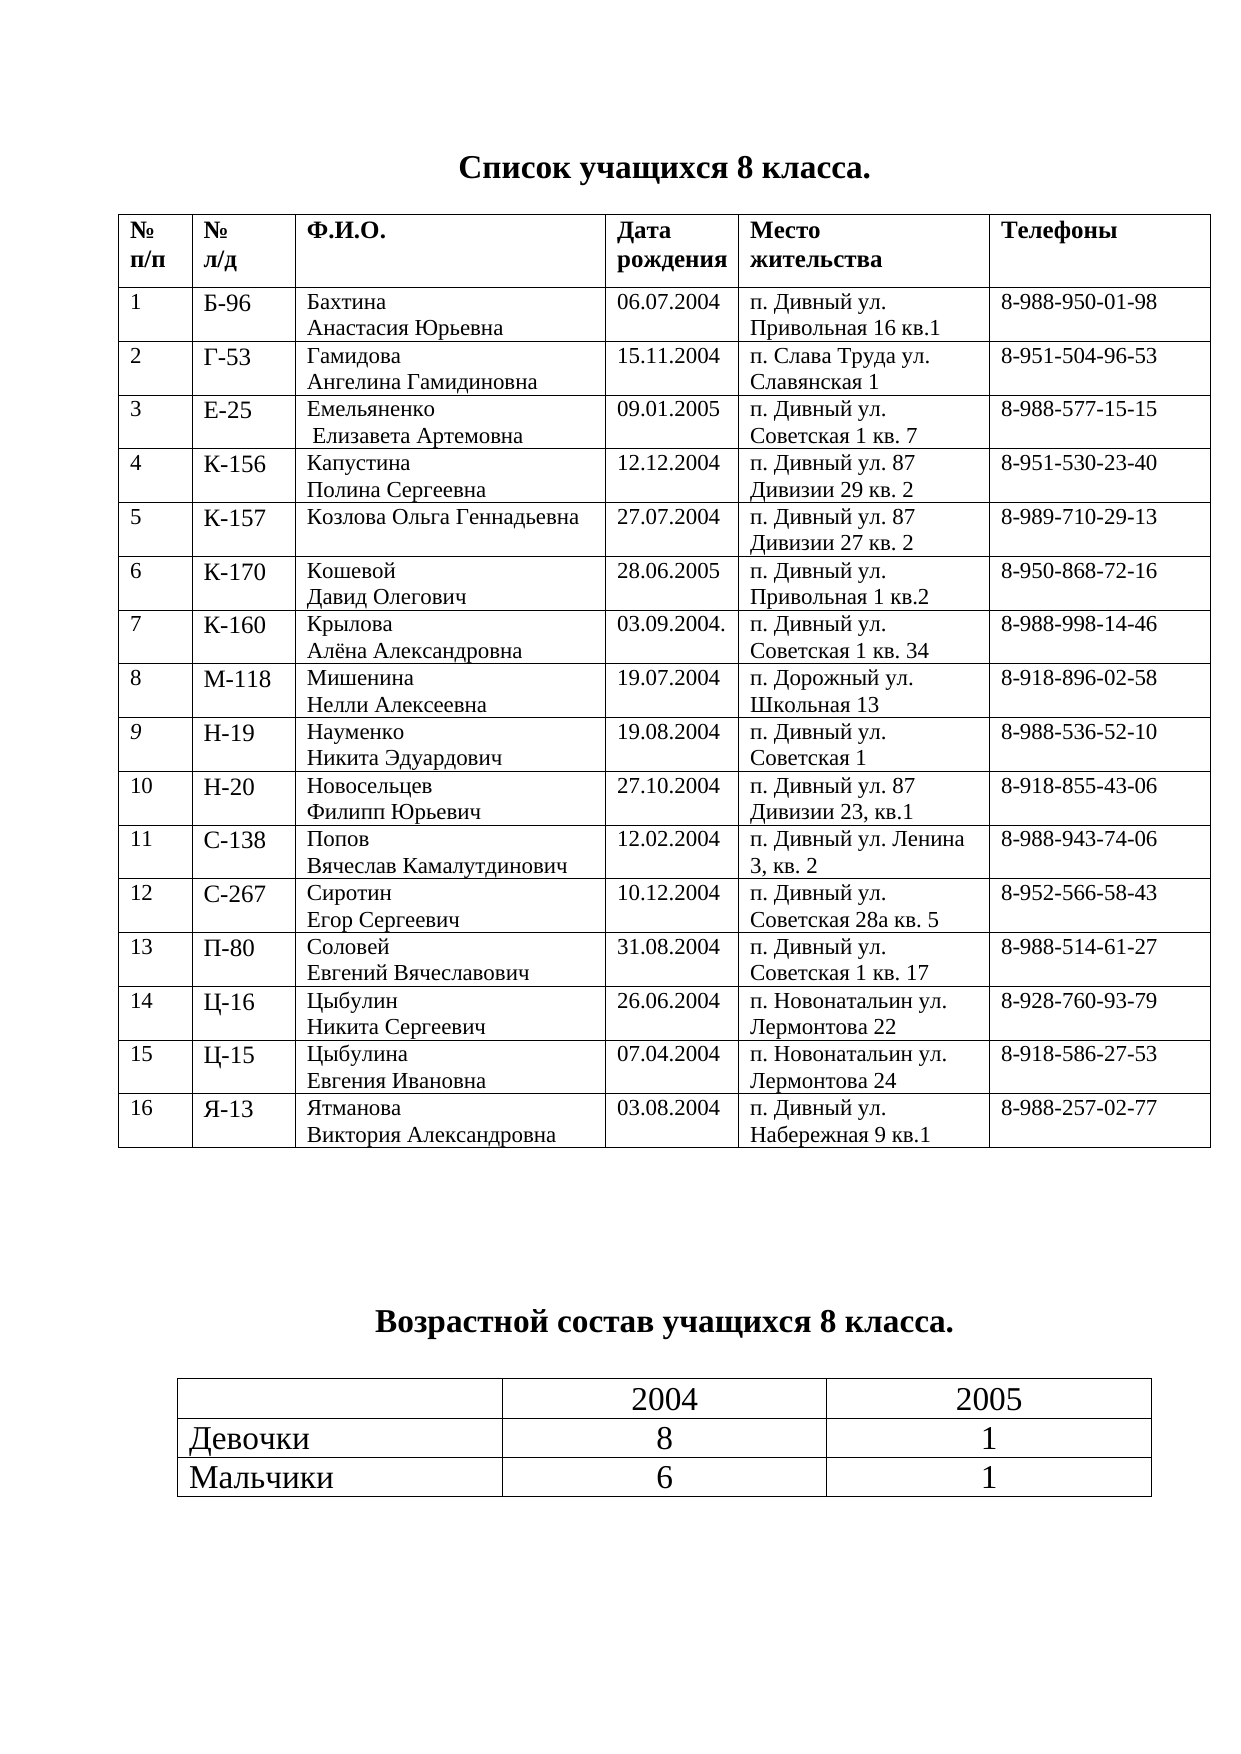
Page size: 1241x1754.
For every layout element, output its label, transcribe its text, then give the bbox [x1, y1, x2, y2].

table_cell 27.07.2004 [606, 503, 738, 556]
table_cell Б-96 [193, 288, 295, 341]
table_header Место жительства [739, 215, 989, 287]
table_cell 8-988-950-01-98 [990, 288, 1210, 341]
table_cell 09.01.2005 [606, 396, 738, 448]
table_cell Соловей Евгений Вячеславович [296, 933, 605, 986]
table_cell П-80 [193, 933, 295, 986]
table_cell 8-989-710-29-13 [990, 503, 1210, 556]
table_cell 8-950-868-72-16 [990, 557, 1210, 609]
table_cell 07.04.2004 [606, 1041, 738, 1093]
table_cell 19.08.2004 [606, 718, 738, 771]
table_cell 8-928-760-93-79 [990, 987, 1210, 1039]
table_cell п. Дорожный ул. Школьная 13 [739, 664, 989, 717]
table_cell 8 [119, 664, 192, 717]
table_cell п. Дивный ул. Привольная 16 кв.1 [739, 288, 989, 341]
table_cell 8-988-577-15-15 [990, 396, 1210, 448]
table_cell 10.12.2004 [606, 879, 738, 932]
table_cell К-160 [193, 611, 295, 663]
table_cell 10 [119, 772, 192, 824]
table_header Ф.И.О. [296, 215, 605, 287]
table_header 2004 [503, 1379, 826, 1417]
table_cell п. Дивный ул. Советская 1 кв. 34 [739, 611, 989, 663]
table_cell Науменко Никита Эдуардович [296, 718, 605, 771]
table_cell Бахтина Анастасия Юрьевна [296, 288, 605, 341]
table_cell 2 [119, 342, 192, 394]
table_cell 8-988-943-74-06 [990, 826, 1210, 878]
table_cell С-267 [193, 879, 295, 932]
table_cell 03.08.2004 [606, 1094, 738, 1147]
table_cell Е-25 [193, 396, 295, 448]
table_cell п. Новонатальин ул. Лермонтова 22 [739, 987, 989, 1039]
table_header Телефоны [990, 215, 1210, 287]
table_cell 5 [119, 503, 192, 556]
table_cell Крылова Алёна Александровна [296, 611, 605, 663]
table_cell Цыбулин Никита Сергеевич [296, 987, 605, 1039]
table_cell 03.09.2004. [606, 611, 738, 663]
table_cell 8-952-566-58-43 [990, 879, 1210, 932]
table_cell 1 [827, 1419, 1151, 1457]
table_cell п. Дивный ул. Советская 28а кв. 5 [739, 879, 989, 932]
table_cell п. Дивный ул. Ленина 3, кв. 2 [739, 826, 989, 878]
table_cell 31.08.2004 [606, 933, 738, 986]
table_cell 15 [119, 1041, 192, 1093]
table_cell Сиротин Егор Сергеевич [296, 879, 605, 932]
table_cell 3 [119, 396, 192, 448]
table_cell п. Дивный ул. Советская 1 [739, 718, 989, 771]
table_cell 27.10.2004 [606, 772, 738, 824]
table_cell п. Дивный ул. 87 Дивизии 23, кв.1 [739, 772, 989, 824]
table_cell 8-988-514-61-27 [990, 933, 1210, 986]
table_cell 8-988-257-02-77 [990, 1094, 1210, 1147]
table_cell п. Дивный ул. Привольная 1 кв.2 [739, 557, 989, 609]
table_cell Попов Вячеслав Камалутдинович [296, 826, 605, 878]
table_header Дата рождения [606, 215, 738, 287]
table_cell 28.06.2005 [606, 557, 738, 609]
table_cell 7 [119, 611, 192, 663]
table_cell Девочки [178, 1419, 502, 1457]
table_cell Ятманова Виктория Александровна [296, 1094, 605, 1147]
table_cell п. Дивный ул. 87 Дивизии 27 кв. 2 [739, 503, 989, 556]
table_header 2005 [827, 1379, 1151, 1417]
table_cell Н-20 [193, 772, 295, 824]
table_cell п. Дивный ул. Советская 1 кв. 7 [739, 396, 989, 448]
table_cell 8-988-536-52-10 [990, 718, 1210, 771]
table_cell 13 [119, 933, 192, 986]
table_cell 8-951-530-23-40 [990, 449, 1210, 502]
text Возрастной состав учащихся 8 класса. [177, 1301, 1152, 1340]
table_header [178, 1379, 502, 1417]
table_cell 19.07.2004 [606, 664, 738, 717]
table_cell Н-19 [193, 718, 295, 771]
table_cell п. Дивный ул. Набережная 9 кв.1 [739, 1094, 989, 1147]
table_cell Ц-16 [193, 987, 295, 1039]
table_cell Емельяненко Елизавета Артемовна [296, 396, 605, 448]
table_cell Новосельцев Филипп Юрьевич [296, 772, 605, 824]
table_cell 12.12.2004 [606, 449, 738, 502]
table_cell 8 [503, 1419, 826, 1457]
table_cell 6 [503, 1458, 826, 1496]
table_cell Ц-15 [193, 1041, 295, 1093]
table_cell 8-918-896-02-58 [990, 664, 1210, 717]
table_cell п. Дивный ул. 87 Дивизии 29 кв. 2 [739, 449, 989, 502]
table_cell Цыбулина Евгения Ивановна [296, 1041, 605, 1093]
table_cell 16 [119, 1094, 192, 1147]
table_cell п. Новонатальин ул. Лермонтова 24 [739, 1041, 989, 1093]
table_cell 26.06.2004 [606, 987, 738, 1039]
table_cell М-118 [193, 664, 295, 717]
text Список учащихся 8 класса. [177, 147, 1152, 185]
table_cell Мишенина Нелли Алексеевна [296, 664, 605, 717]
table_cell С-138 [193, 826, 295, 878]
table_cell 6 [119, 557, 192, 609]
table_cell К-170 [193, 557, 295, 609]
table_cell 9 [119, 718, 192, 771]
table_cell 8-988-998-14-46 [990, 611, 1210, 663]
table_cell п. Дивный ул. Советская 1 кв. 17 [739, 933, 989, 986]
table_cell 8-918-586-27-53 [990, 1041, 1210, 1093]
table_cell 11 [119, 826, 192, 878]
table_cell 8-918-855-43-06 [990, 772, 1210, 824]
table_header № л/д [193, 215, 295, 287]
table_cell Капустина Полина Сергеевна [296, 449, 605, 502]
table_cell 06.07.2004 [606, 288, 738, 341]
table_cell Гамидова Ангелина Гамидиновна [296, 342, 605, 394]
table_cell 15.11.2004 [606, 342, 738, 394]
table_cell Козлова Ольга Геннадьевна [296, 503, 605, 556]
table_cell Г-53 [193, 342, 295, 394]
table_cell 8-951-504-96-53 [990, 342, 1210, 394]
table_cell Кошевой Давид Олегович [296, 557, 605, 609]
table_cell 4 [119, 449, 192, 502]
table_cell 12 [119, 879, 192, 932]
table_header № п/п [119, 215, 192, 287]
table_cell К-156 [193, 449, 295, 502]
table_cell 14 [119, 987, 192, 1039]
table_cell п. Слава Труда ул. Славянская 1 [739, 342, 989, 394]
table_cell Мальчики [178, 1458, 502, 1496]
table_cell Я-13 [193, 1094, 295, 1147]
table_cell 12.02.2004 [606, 826, 738, 878]
table_cell 1 [827, 1458, 1151, 1496]
table_cell К-157 [193, 503, 295, 556]
table_cell 1 [119, 288, 192, 341]
